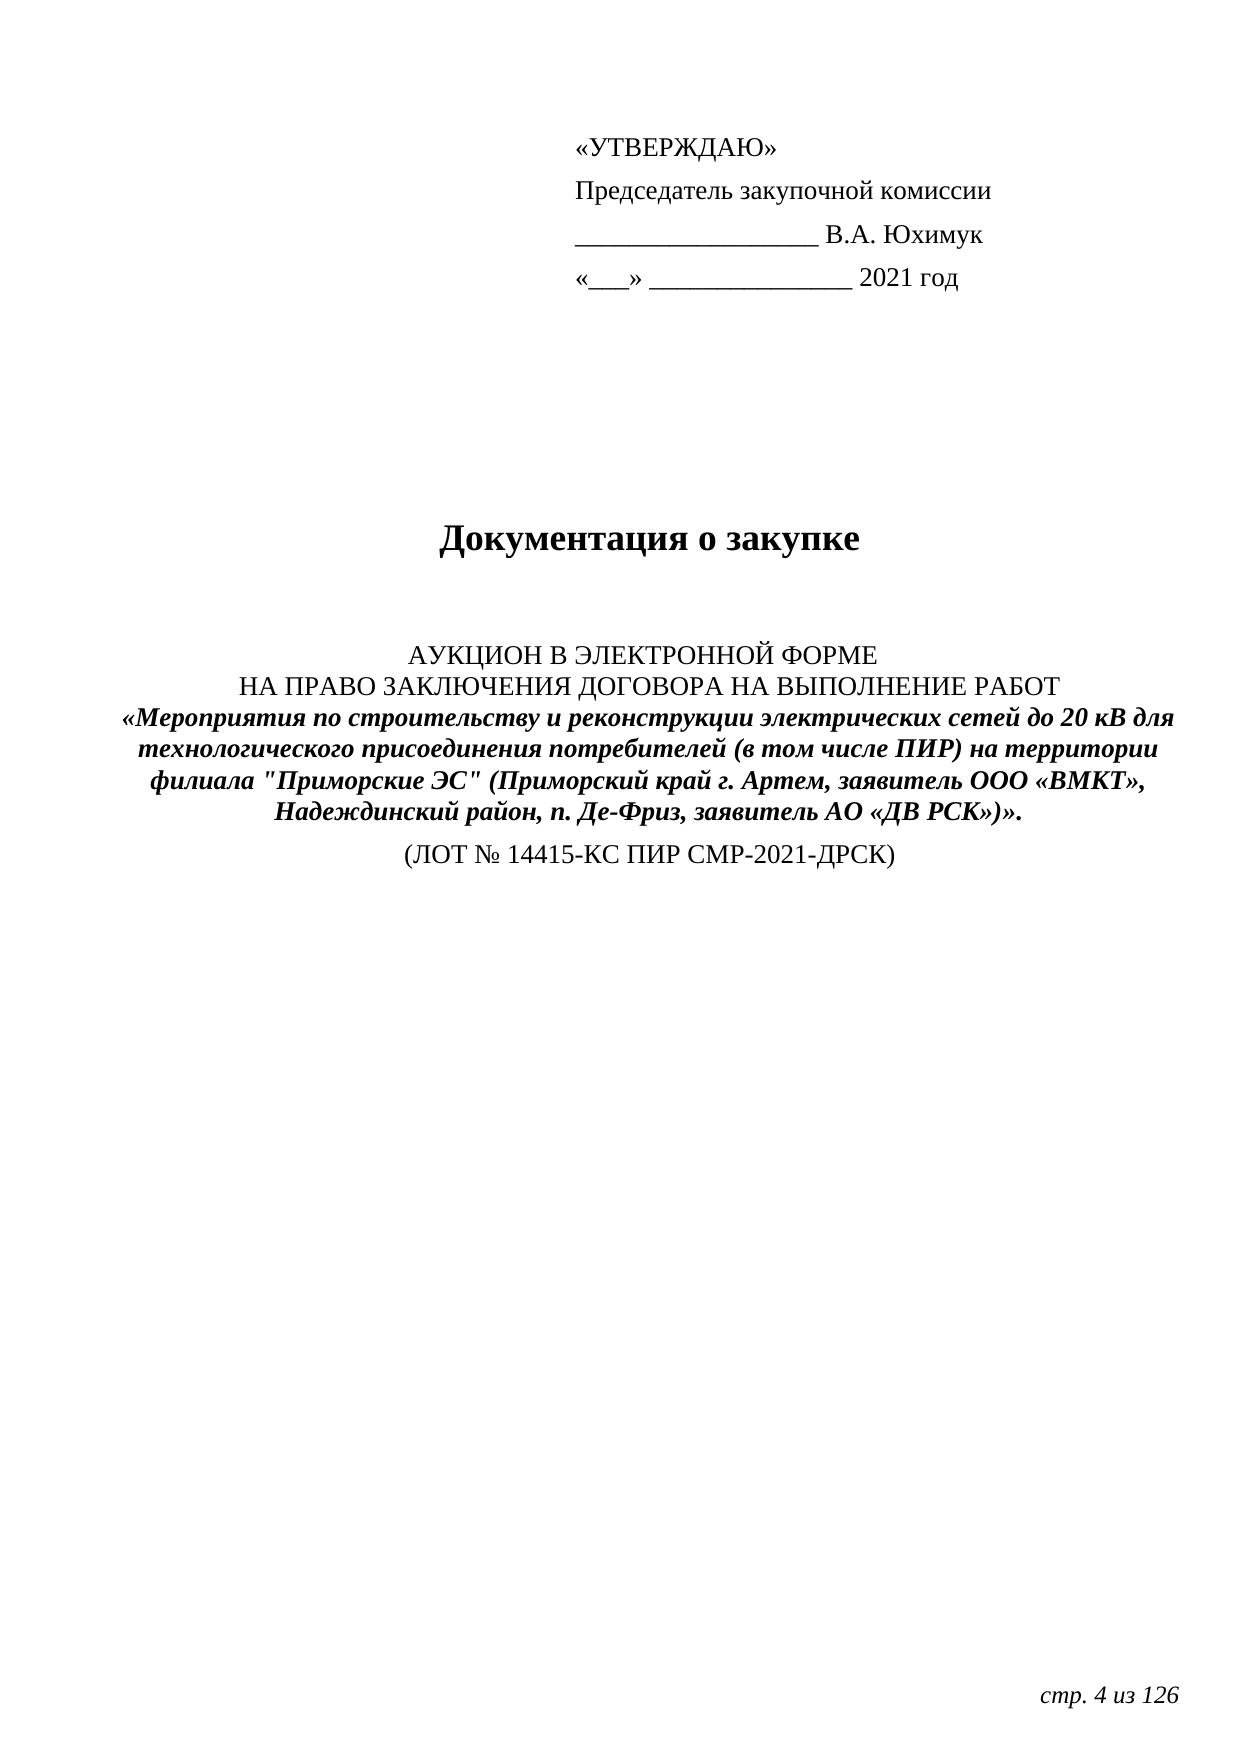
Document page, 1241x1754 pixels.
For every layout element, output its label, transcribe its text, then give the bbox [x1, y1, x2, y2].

text «УТВЕРЖДАЮ» [575, 131, 1181, 162]
text __________________ В.А. Юхимук [575, 218, 1181, 249]
text Документация о закупке [118, 515, 1181, 558]
text Председатель закупочной комиссии [575, 174, 1181, 205]
text (ЛОТ № 14415-КС ПИР СМР-2021-ДРСК) [118, 838, 1181, 870]
text «___» _______________ 2021 год [575, 262, 1181, 293]
text АУКЦИОН В ЭЛЕКТРОННОЙ ФОРМЕ НА ПРАВО ЗАКЛЮЧЕНИЯ ДОГОВОРА НА ВЫПОЛНЕНИЕ РАБОТ «Мероприятия по строительству и реконструкции электрических сетей до 20 кВ для технологического присоединения потребителей (в том числе ПИР) на территории филиала "Приморские ЭС" (Приморский край г. Артем, заявитель ООО «ВМКТ», Надеждинский район, п. Де-Фриз, заявитель АО «ДВ РСК»)». [118, 639, 1181, 826]
